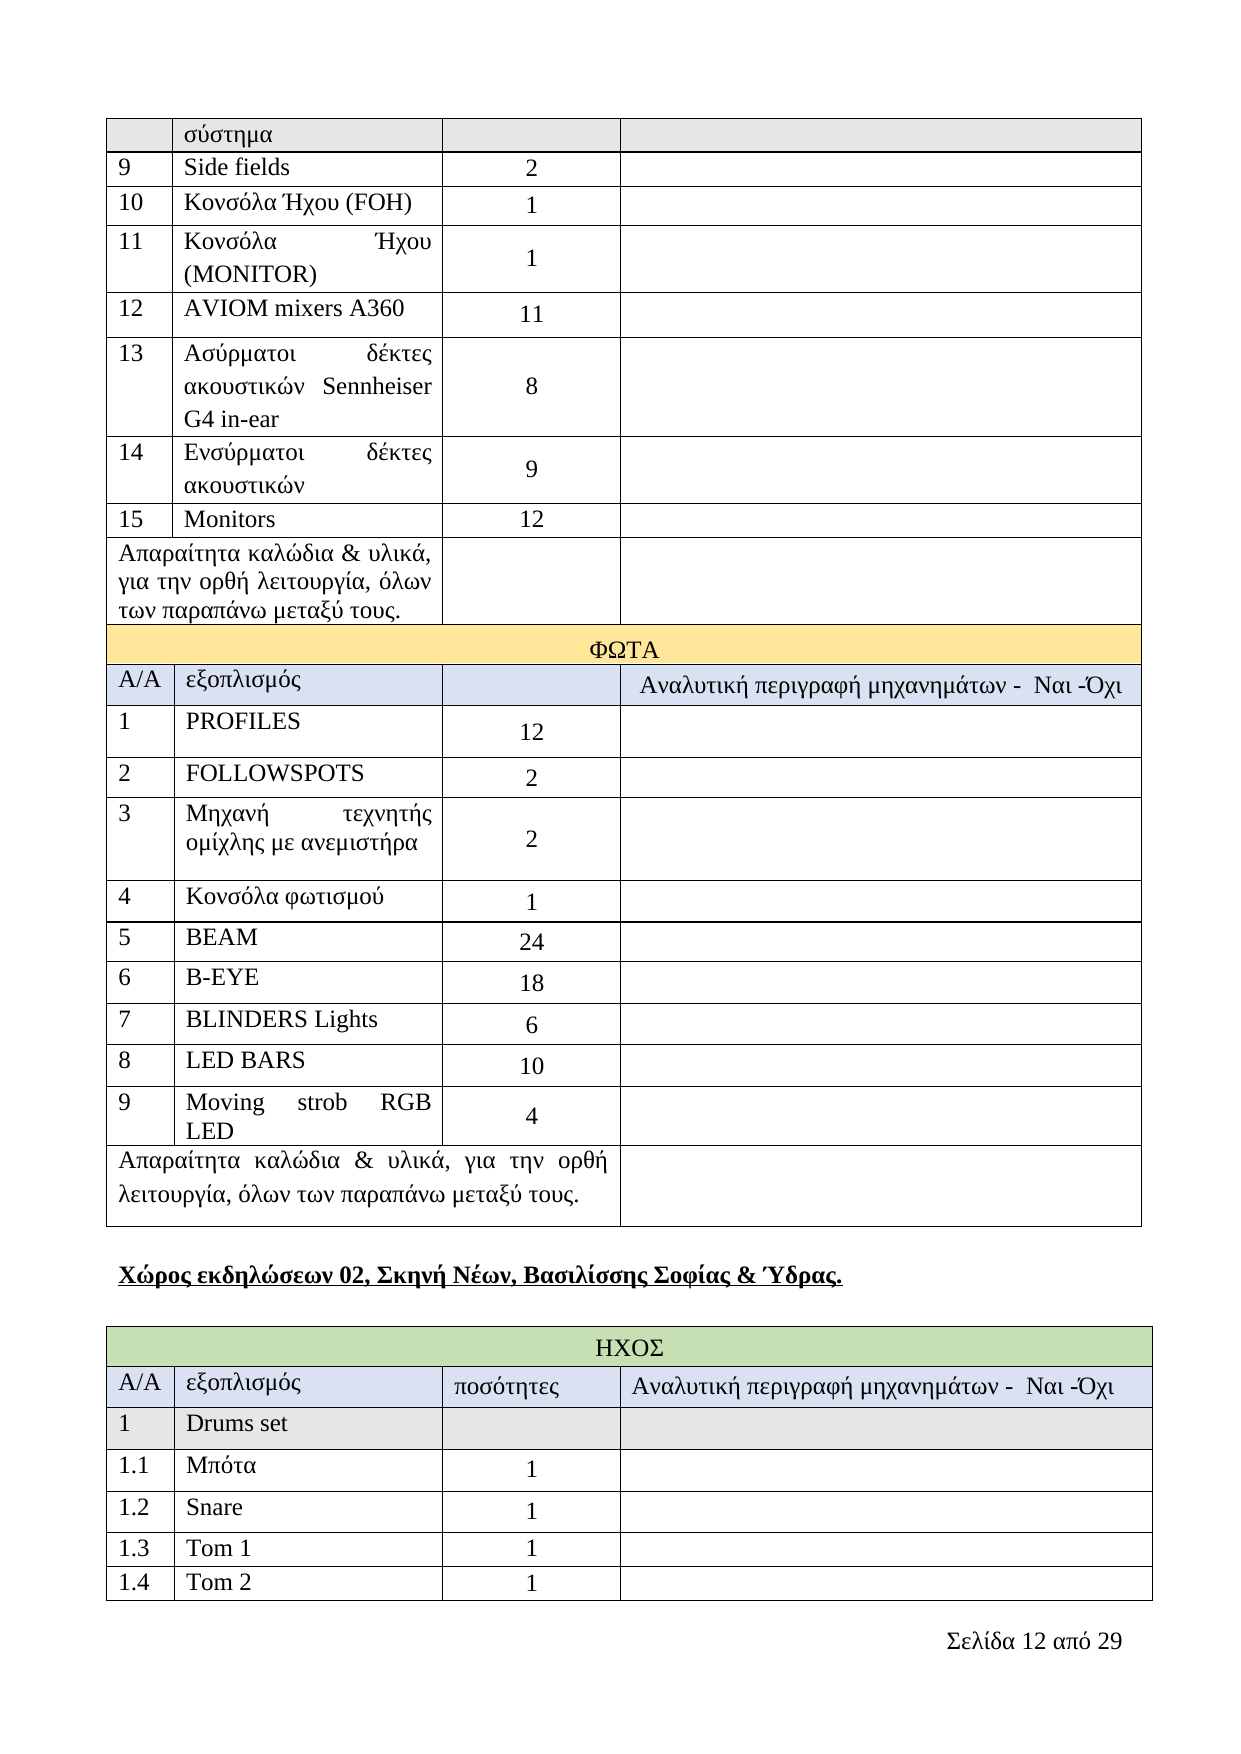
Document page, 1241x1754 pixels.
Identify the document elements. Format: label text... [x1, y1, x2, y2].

table_cell [621, 881, 1141, 921]
table_cell Κονσόλα φωτισμού [175, 881, 442, 921]
table_cell PROFILES [175, 706, 442, 757]
table_cell Tom 2 [175, 1567, 442, 1600]
text Χώρος εκδηλώσεων 02, Σκηνή Νέων, Βασιλίσσης Σοφίας & Ύδρας. [118, 1260, 1122, 1289]
table_cell Α/Α [107, 1367, 174, 1407]
table_cell 24 [443, 923, 620, 961]
table_cell 2 [443, 758, 620, 797]
table_cell 1 [107, 1408, 174, 1449]
table_cell [443, 665, 620, 705]
table_cell Απαραίτητα καλώδια & υλικά, για την ορθή λειτουργία, όλων των παραπάνω μεταξύ τους. [107, 538, 442, 624]
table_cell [173, 119, 442, 151]
table_cell [621, 153, 1141, 186]
table_cell 14 [107, 437, 172, 503]
table_cell 8 [107, 119, 172, 151]
table_cell 1.2 [107, 1492, 174, 1532]
table_cell 12 [443, 504, 620, 537]
table_cell 11 [443, 293, 620, 337]
table_cell [621, 1004, 1141, 1044]
table_cell [621, 1492, 1152, 1532]
table_cell [621, 923, 1141, 961]
table_cell 1 [443, 1533, 620, 1566]
table_cell 13 [107, 338, 172, 436]
table_cell ποσότητες [443, 1367, 620, 1407]
table_cell [621, 706, 1141, 757]
table_cell Αναλυτική περιγραφή μηχανημάτων - Ναι -Όχι [621, 665, 1141, 705]
table_cell 9 [107, 153, 172, 186]
table_cell LED BARS [175, 1045, 442, 1086]
table_cell Μηχανή τεχνητής ομίχλης με ανεμιστήρα [175, 798, 442, 880]
table_cell 12 [443, 706, 620, 757]
table_cell [621, 1146, 1141, 1226]
table_cell 11 [107, 226, 172, 292]
table_cell [621, 226, 1141, 292]
table_cell 18 [443, 962, 620, 1003]
table_cell AVIOM mixers A360 [173, 293, 442, 337]
table_cell [621, 293, 1141, 337]
table_cell [621, 338, 1141, 436]
table_cell 10 [107, 187, 172, 225]
table_cell 1 [443, 1492, 620, 1532]
table_header ΗΧΟΣ [107, 1327, 1152, 1366]
table_cell [621, 1087, 1141, 1144]
table_cell Drums set [175, 1408, 442, 1449]
table_cell 7 [107, 1004, 174, 1044]
table_cell Side fields [173, 153, 442, 186]
table_cell ΦΩΤΑ [107, 625, 1141, 663]
table_cell 1.4 [107, 1567, 174, 1600]
table_cell Ασύρματοι δέκτες ακουστικών Sennheiser G4 in-ear [173, 338, 442, 436]
table_cell εξοπλισμός [175, 1367, 442, 1407]
table_cell [621, 758, 1141, 797]
table_cell 9 [107, 1087, 174, 1144]
table_cell [621, 1567, 1152, 1600]
table_cell 5 [107, 923, 174, 961]
table_cell [621, 962, 1141, 1003]
table_cell Tom 1 [175, 1533, 442, 1566]
table_cell 6 [107, 962, 174, 1003]
table_cell 3 [107, 798, 174, 880]
table_cell Απαραίτητα καλώδια & υλικά, για την ορθή λειτουργία, όλων των παραπάνω μεταξύ τους. [107, 1146, 620, 1226]
table_cell B-EYE [175, 962, 442, 1003]
table_cell 8 [443, 338, 620, 436]
table_cell 1.1 [107, 1450, 174, 1491]
table_cell Κονσόλα Ήχου (FΟΗ) [173, 187, 442, 225]
table_cell [443, 538, 620, 624]
table_cell [621, 538, 1141, 624]
table_cell Monitors [173, 504, 442, 537]
table_cell 2 [443, 153, 620, 186]
table_cell εξοπλισμός [175, 665, 442, 705]
table_cell [621, 119, 1141, 151]
table_cell 1.3 [107, 1533, 174, 1566]
table_cell [621, 1533, 1152, 1566]
table_cell 4 [107, 881, 174, 921]
table_cell 9 [443, 437, 620, 503]
table_cell 1 [443, 1450, 620, 1491]
table_cell 1 [443, 187, 620, 225]
table_cell [621, 798, 1141, 880]
table_cell Μπότα [175, 1450, 442, 1491]
table_cell Αναλυτική περιγραφή μηχανημάτων - Ναι -Όχι [621, 1367, 1152, 1407]
table_cell 15 [107, 504, 172, 537]
table_cell 12 [107, 293, 172, 337]
table_cell [621, 1450, 1152, 1491]
table_cell [621, 187, 1141, 225]
table_cell Κονσόλα Ήχου (MONITOR) [173, 226, 442, 292]
table_cell 6 [443, 1004, 620, 1044]
table_cell FOLLOWSPOTS [175, 758, 442, 797]
table_cell Snare [175, 1492, 442, 1532]
table_cell Α/Α [107, 665, 174, 705]
table_cell 1 [443, 881, 620, 921]
table_cell [621, 1045, 1141, 1086]
table_cell [443, 1408, 620, 1449]
table_cell 1 [443, 119, 620, 151]
table_cell BLINDERS Lights [175, 1004, 442, 1044]
table_cell 8 [107, 1045, 174, 1086]
table_cell BEAM [175, 923, 442, 961]
table_cell 2 [443, 798, 620, 880]
table_cell [621, 504, 1141, 537]
table_cell [621, 437, 1141, 503]
table_cell Moving strob RGB LED [175, 1087, 442, 1144]
table_cell 1 [107, 706, 174, 757]
table_cell 2 [107, 758, 174, 797]
table_cell 10 [443, 1045, 620, 1086]
table_cell Ενσύρματοι δέκτες ακουστικών [173, 437, 442, 503]
table_cell 1 [443, 226, 620, 292]
table_cell [621, 1408, 1152, 1449]
table_cell 4 [443, 1087, 620, 1144]
table_cell 1 [443, 1567, 620, 1600]
